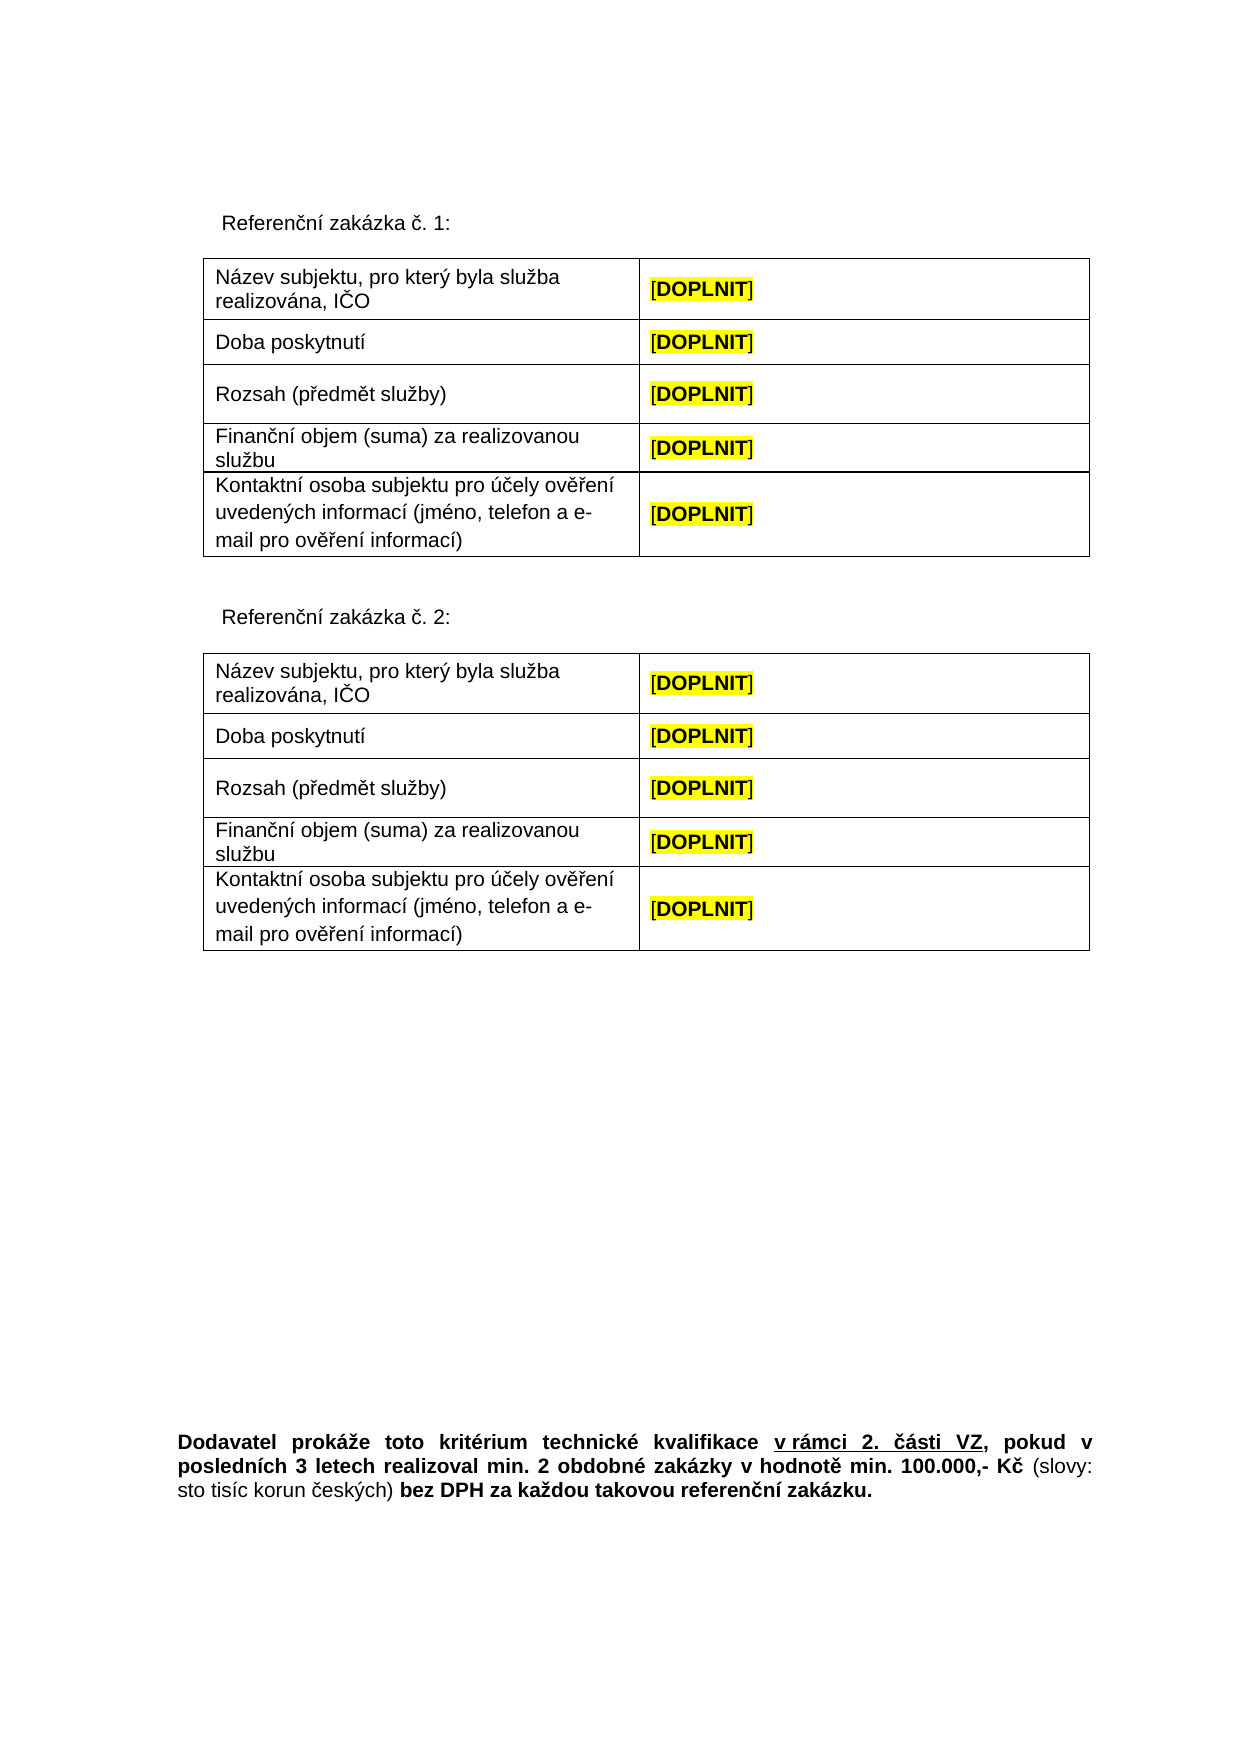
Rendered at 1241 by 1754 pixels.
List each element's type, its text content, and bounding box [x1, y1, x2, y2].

list Referenční zakázka č. 1: [221, 210, 1092, 234]
table_cell Finanční objem (suma) za realizovanou službu [204, 818, 639, 866]
table_header [DOPLNIT] [640, 654, 1089, 713]
table_cell [DOPLNIT] [640, 867, 1089, 950]
table_cell [DOPLNIT] [640, 818, 1089, 866]
table_cell Kontaktní osoba subjektu pro účely ověření uvedených informací (jméno, telefon a e-mail pro ověření informací) [204, 867, 639, 950]
table_cell Rozsah (předmět služby) [204, 759, 639, 817]
table_header [DOPLNIT] [640, 259, 1089, 318]
table_cell Finanční objem (suma) za realizovanou službu [204, 424, 639, 471]
table_cell [DOPLNIT] [640, 473, 1089, 556]
list Referenční zakázka č. 2: [221, 605, 1092, 629]
text Dodavatel prokáže toto kritérium technické kvalifikace v rámci 2. části VZ, pokud v posledních 3 letech realizoval min. 2 obdobné zakázky v hodnotě min. 100.000,- Kč (slovy: sto tisíc korun českých) bez DPH za každou takovou referenční zakázku. [177, 1430, 1092, 1502]
table_header Název subjektu, pro který byla služba realizována, IČO [204, 654, 639, 713]
table_cell [DOPLNIT] [640, 759, 1089, 817]
table_cell [DOPLNIT] [640, 424, 1089, 471]
table_cell [DOPLNIT] [640, 320, 1089, 363]
table_cell Doba poskytnutí [204, 320, 639, 363]
table_cell Rozsah (předmět služby) [204, 365, 639, 422]
table_cell [DOPLNIT] [640, 714, 1089, 758]
table_cell Doba poskytnutí [204, 714, 639, 758]
table_cell [DOPLNIT] [640, 365, 1089, 422]
table_cell Kontaktní osoba subjektu pro účely ověření uvedených informací (jméno, telefon a e-mail pro ověření informací) [204, 473, 639, 556]
table_header Název subjektu, pro který byla služba realizována, IČO [204, 259, 639, 318]
